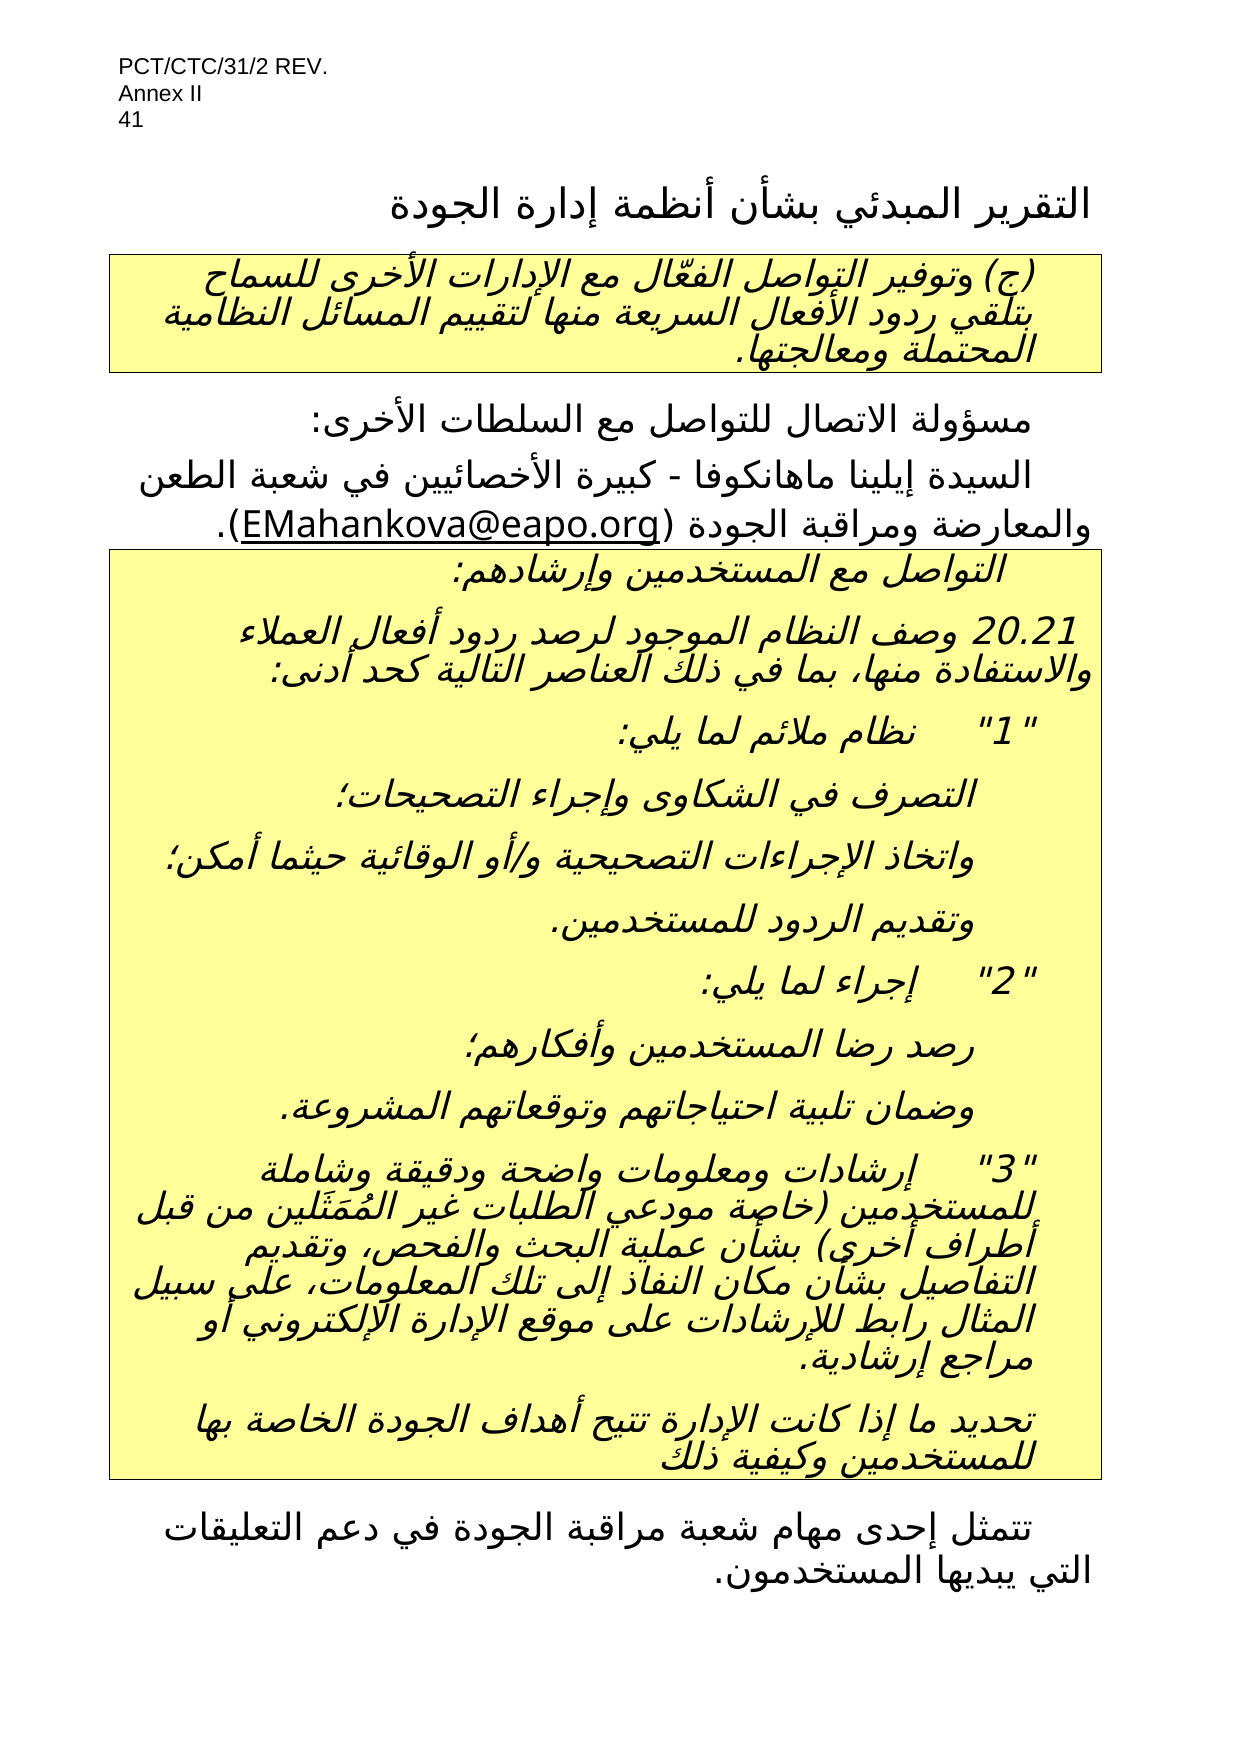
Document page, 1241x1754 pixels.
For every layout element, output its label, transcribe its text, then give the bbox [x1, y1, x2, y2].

text (ج) وتوفير التواصل الفعّال مع الإدارات الأخرى للسماح بتلقي ردود الأفعال السريعة منها لتقييم المسائل النظامية المحتملة ومعالجتها. [110, 255, 1101, 372]
text رصد رضا المستخدمين وأفكارهم؛ [110, 1024, 1101, 1064]
text 20.21 وصف النظام الموجود لرصد ردود أفعال العملاء والاستفادة منها، بما في ذلك العناصر التالية كحد أدنى: [110, 611, 1101, 689]
text تحديد ما إذا كانت الإدارة تتيح أهداف الجودة الخاصة بها للمستخدمين وكيفية ذلك [110, 1399, 1101, 1479]
text مسؤولة الاتصال للتواصل مع السلطات الأخرى: [118, 398, 1092, 442]
text تتمثل إحدى مهام شعبة مراقبة الجودة في دعم التعليقات التي يبديها المستخدمون. [118, 1505, 1092, 1592]
text "3" إرشادات ومعلومات واضحة ودقيقة وشاملة للمستخدمين (خاصة مودعي الطلبات غير المُمَثَلين من قبل أطراف أخرى) بشأن عملية البحث والفحص، وتقديم التفاصيل بشأن مكان النفاذ إلى تلك المعلومات، على سبيل المثال رابط للإرشادات على موقع الإدارة الإلكتروني أو مراجع إرشادية. [110, 1149, 1101, 1377]
text التصرف في الشكاوى وإجراء التصحيحات؛ [110, 774, 1101, 814]
text "2" إجراء لما يلي: [110, 961, 1101, 1002]
text "1" نظام ملائم لما يلي: [110, 711, 1101, 752]
text السيدة إيلينا ماهانكوفا - كبيرة الأخصائيين في شعبة الطعن والمعارضة ومراقبة الجودة (EMahankova@eapo.org). [118, 454, 1092, 549]
text واتخاذ الإجراءات التصحيحية و/أو الوقائية حيثما أمكن؛ [110, 836, 1101, 877]
text التواصل مع المستخدمين وإرشادهم: [110, 550, 1101, 589]
text وضمان تلبية احتياجاتهم وتوقعاتهم المشروعة. [110, 1086, 1101, 1127]
text وتقديم الردود للمستخدمين. [110, 899, 1101, 939]
